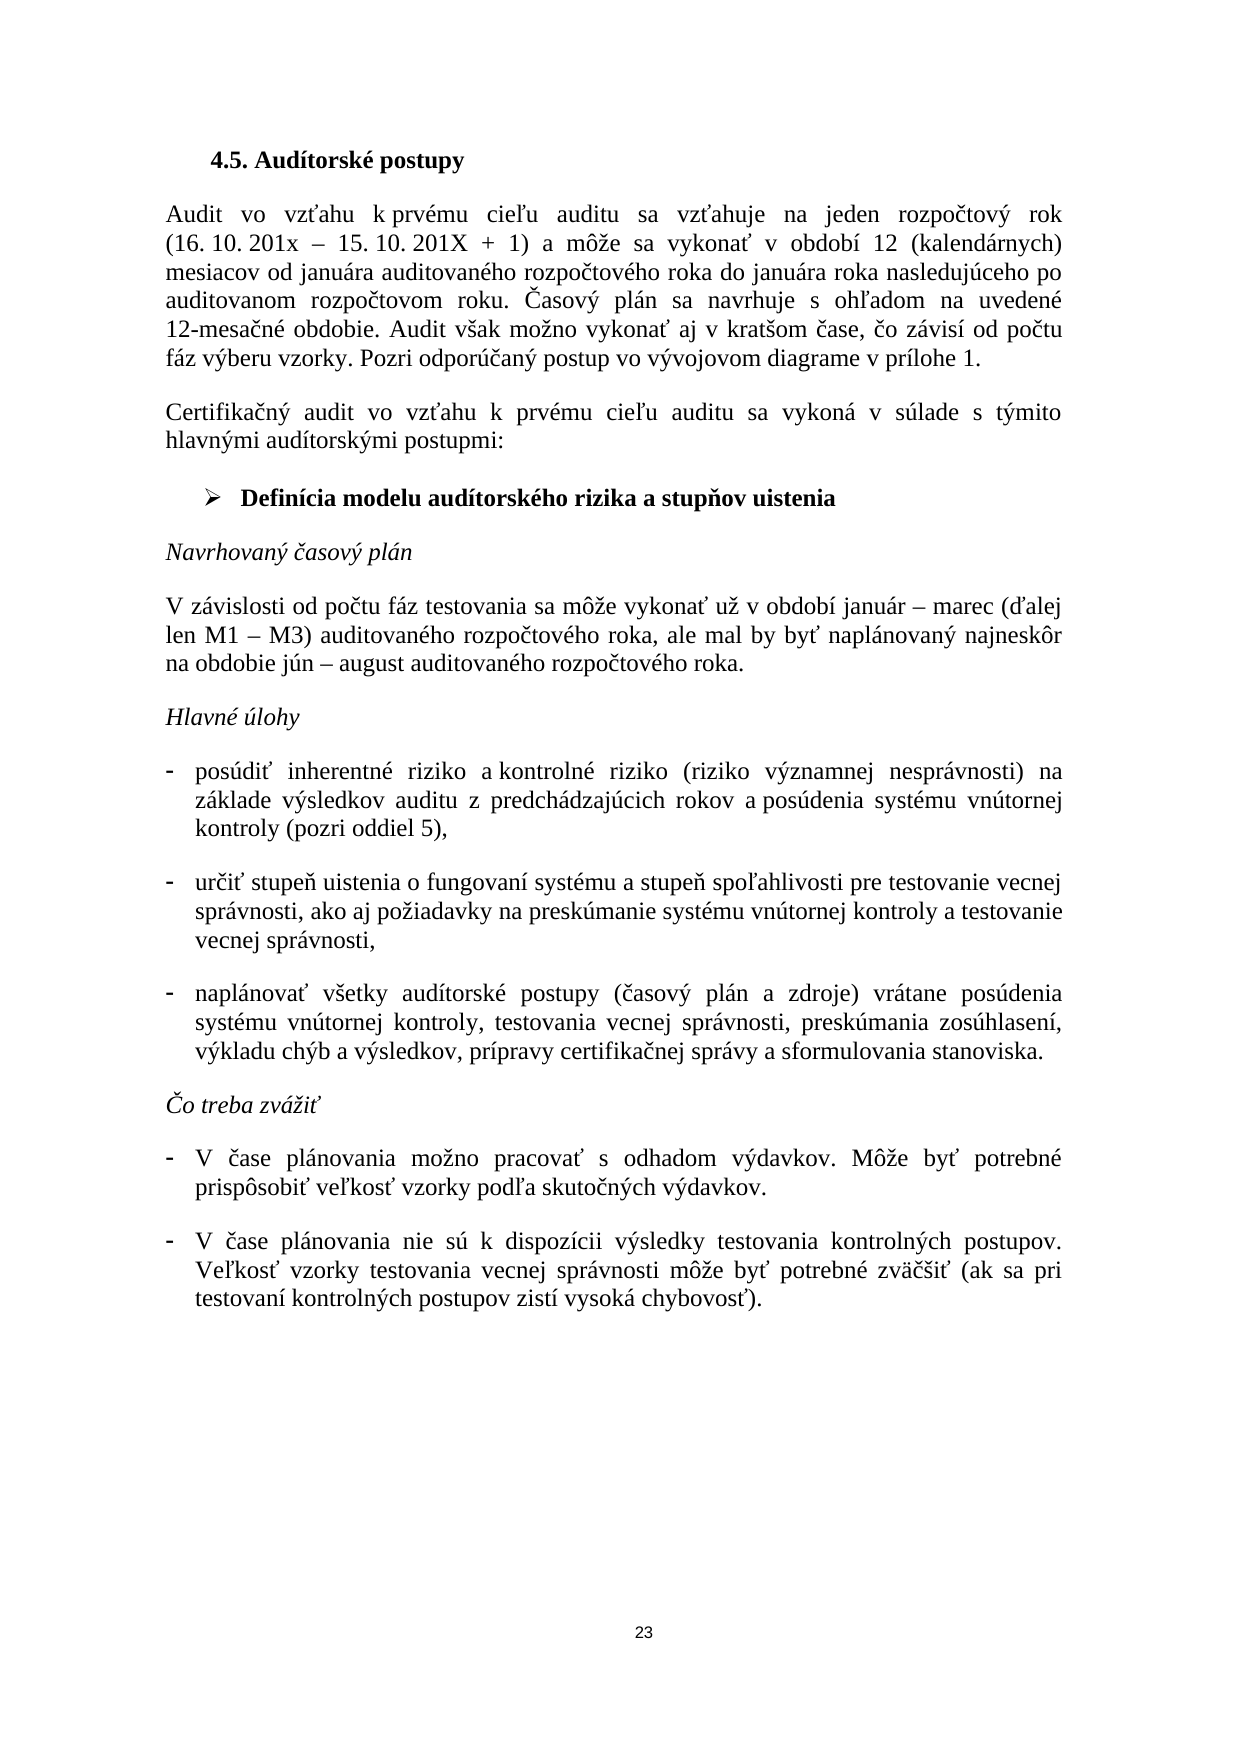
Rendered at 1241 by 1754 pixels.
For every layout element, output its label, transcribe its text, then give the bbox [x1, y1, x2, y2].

list V čase plánovania možno pracovať s odhadom výdavkov. Môže byť potrebné prispôsobiť veľkosť vzorky podľa skutočných výdavkov. [165, 1143, 1063, 1201]
list určiť stupeň uistenia o fungovaní systému a stupeň spoľahlivosti pre testovanie vecnej správnosti, ako aj požiadavky na preskúmanie systému vnútornej kontroly a testovanie vecnej správnosti, [165, 867, 1063, 953]
text Certifikačný audit vo vzťahu k prvému cieľu auditu sa vykoná v súlade s týmito hlavnými audítorskými postupmi: [165, 397, 1063, 454]
text Navrhovaný časový plán [165, 537, 1063, 566]
text V závislosti od počtu fáz testovania sa môže vykonať už v období január – marec (ďalej len M1 – M3) auditovaného rozpočtového roka, ale mal by byť naplánovaný najneskôr na obdobie jún – august auditovaného rozpočtového roka. [165, 591, 1063, 677]
list posúdiť inherentné riziko a kontrolné riziko (riziko významnej nesprávnosti) na základe výsledkov auditu z predchádzajúcich rokov a posúdenia systému vnútornej kontroly (pozri oddiel 5), [165, 756, 1063, 842]
subtitle Definícia modelu audítorského rizika a stupňov uistenia [203, 483, 1063, 512]
text Hlavné úlohy [165, 702, 1063, 731]
text Čo treba zvážiť [165, 1090, 1063, 1118]
text Audit vo vzťahu k prvému cieľu auditu sa vzťahuje na jeden rozpočtový rok (16. 10. 201x – 15. 10. 201X + 1) a môže sa vykonať v období 12 (kalendárnych) mesiacov od januára auditovaného rozpočtového roka do januára roka nasledujúceho po auditovanom rozpočtovom roku. Časový plán sa navrhuje s ohľadom na uvedené 12-mesačné obdobie. Audit však možno vykonať aj v kratšom čase, čo závisí od počtu fáz výberu vzorky. Pozri odporúčaný postup vo vývojovom diagrame v prílohe 1. [165, 199, 1063, 372]
subtitle 4.5. Audítorské postupy [210, 146, 1063, 174]
list naplánovať všetky audítorské postupy (časový plán a zdroje) vrátane posúdenia systému vnútornej kontroly, testovania vecnej správnosti, preskúmania zosúhlasení, výkladu chýb a výsledkov, prípravy certifikačnej správy a sformulovania stanoviska. [165, 978, 1063, 1065]
list V čase plánovania nie sú k dispozícii výsledky testovania kontrolných postupov. Veľkosť vzorky testovania vecnej správnosti môže byť potrebné zväčšiť (ak sa pri testovaní kontrolných postupov zistí vysoká chybovosť). [165, 1226, 1063, 1312]
